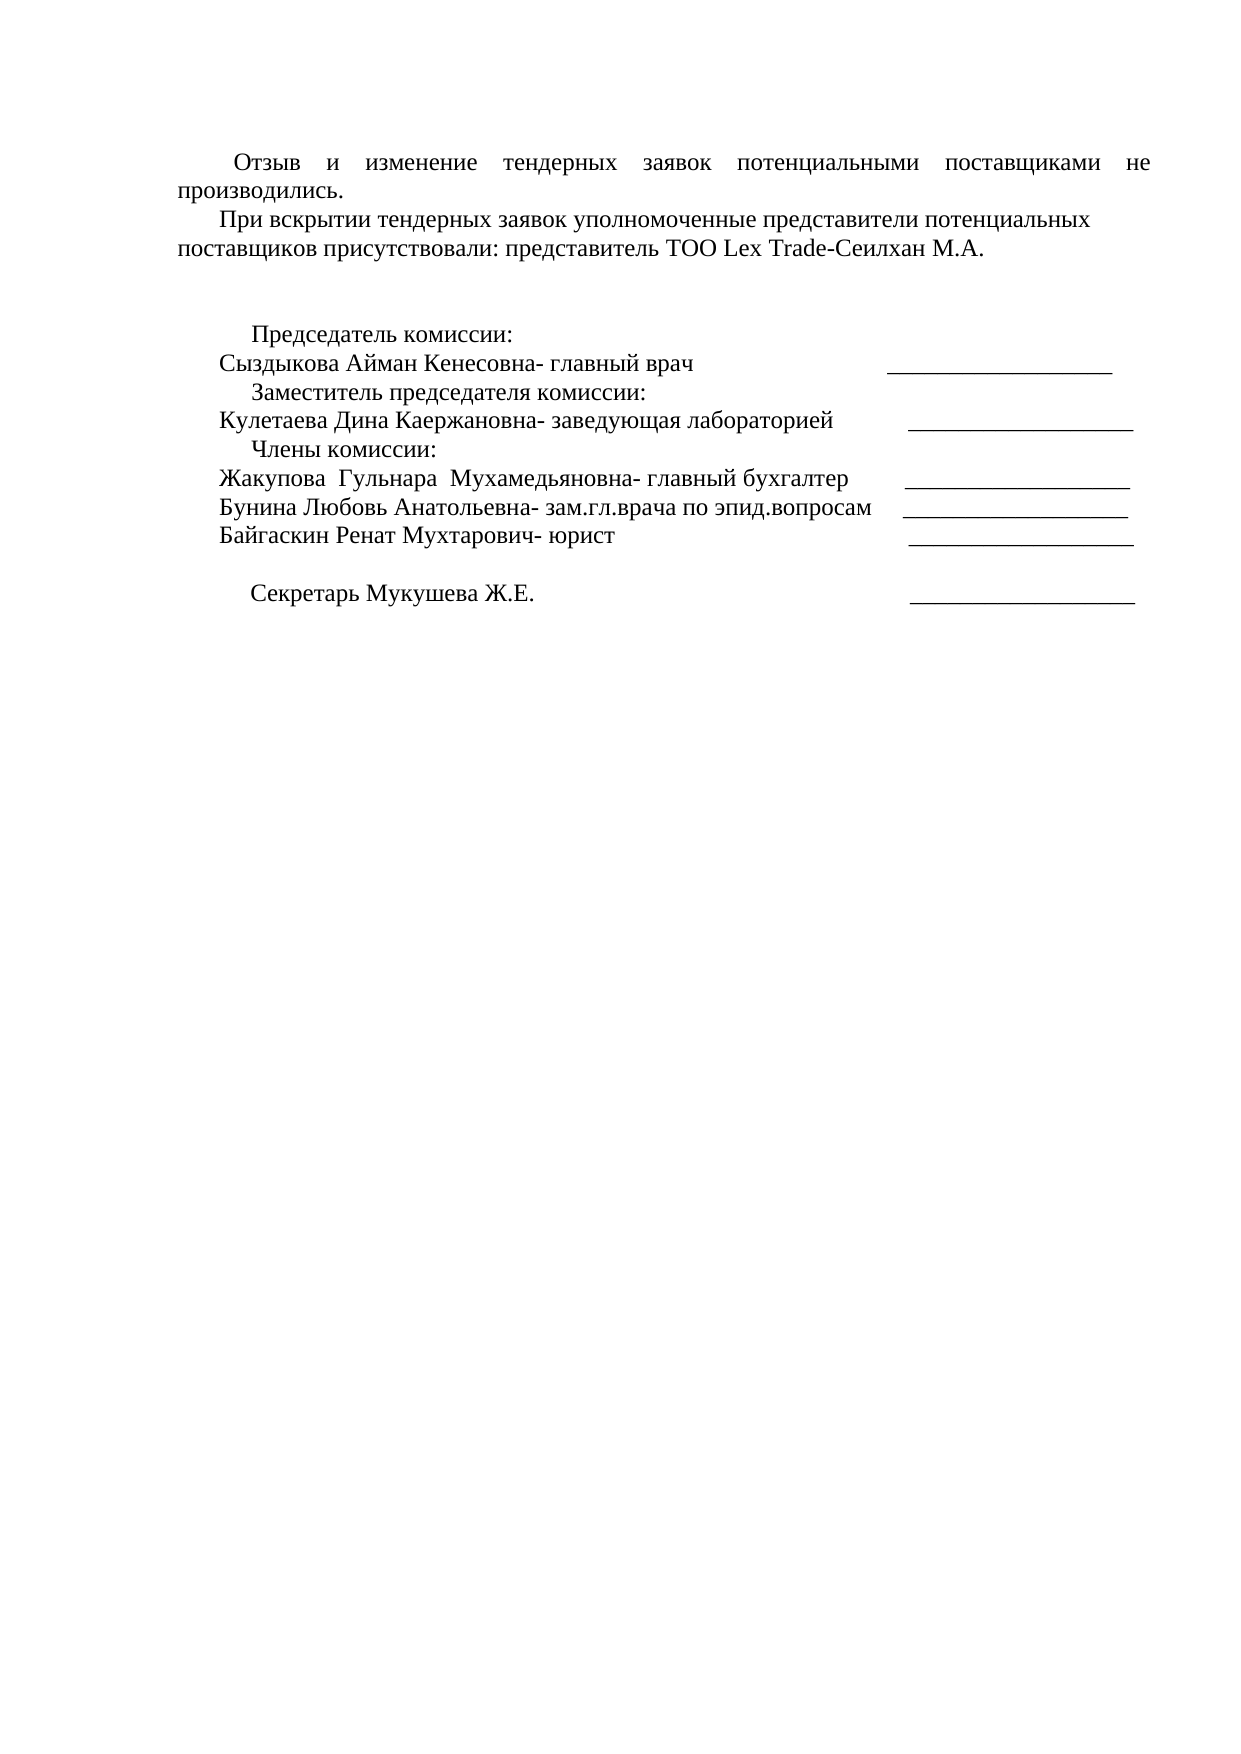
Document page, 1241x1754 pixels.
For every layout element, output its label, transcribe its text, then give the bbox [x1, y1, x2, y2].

text Байгаскин Ренат Мухтарович- юрист __________________ [177, 521, 1152, 549]
text Жакупова Гульнара Мухамедьяновна- главный бухгалтер __________________ [177, 463, 1152, 492]
text Председатель комиссии: [177, 319, 1152, 348]
text Заместитель председателя комиссии: [177, 377, 1152, 406]
text Секретарь Мукушева Ж.Е. __________________ [177, 578, 1152, 607]
text Отзыв и изменение тендерных заявок потенциальными поставщиками не производились. [177, 147, 1152, 204]
text Члены комиссии: [177, 434, 1152, 463]
text Бунина Любовь Анатольевна- зам.гл.врача по эпид.вопросам __________________ [177, 492, 1152, 521]
text Кулетаева Дина Каержановна- заведующая лабораторией __________________ [177, 406, 1152, 434]
text Сыздыкова Айман Кенесовна- главный врач __________________ [177, 348, 1152, 377]
text При вскрытии тендерных заявок уполномоченные представители потенциальных поставщиков присутствовали: представитель ТОО Lex Trade-Сеилхан М.А. [177, 204, 1152, 262]
